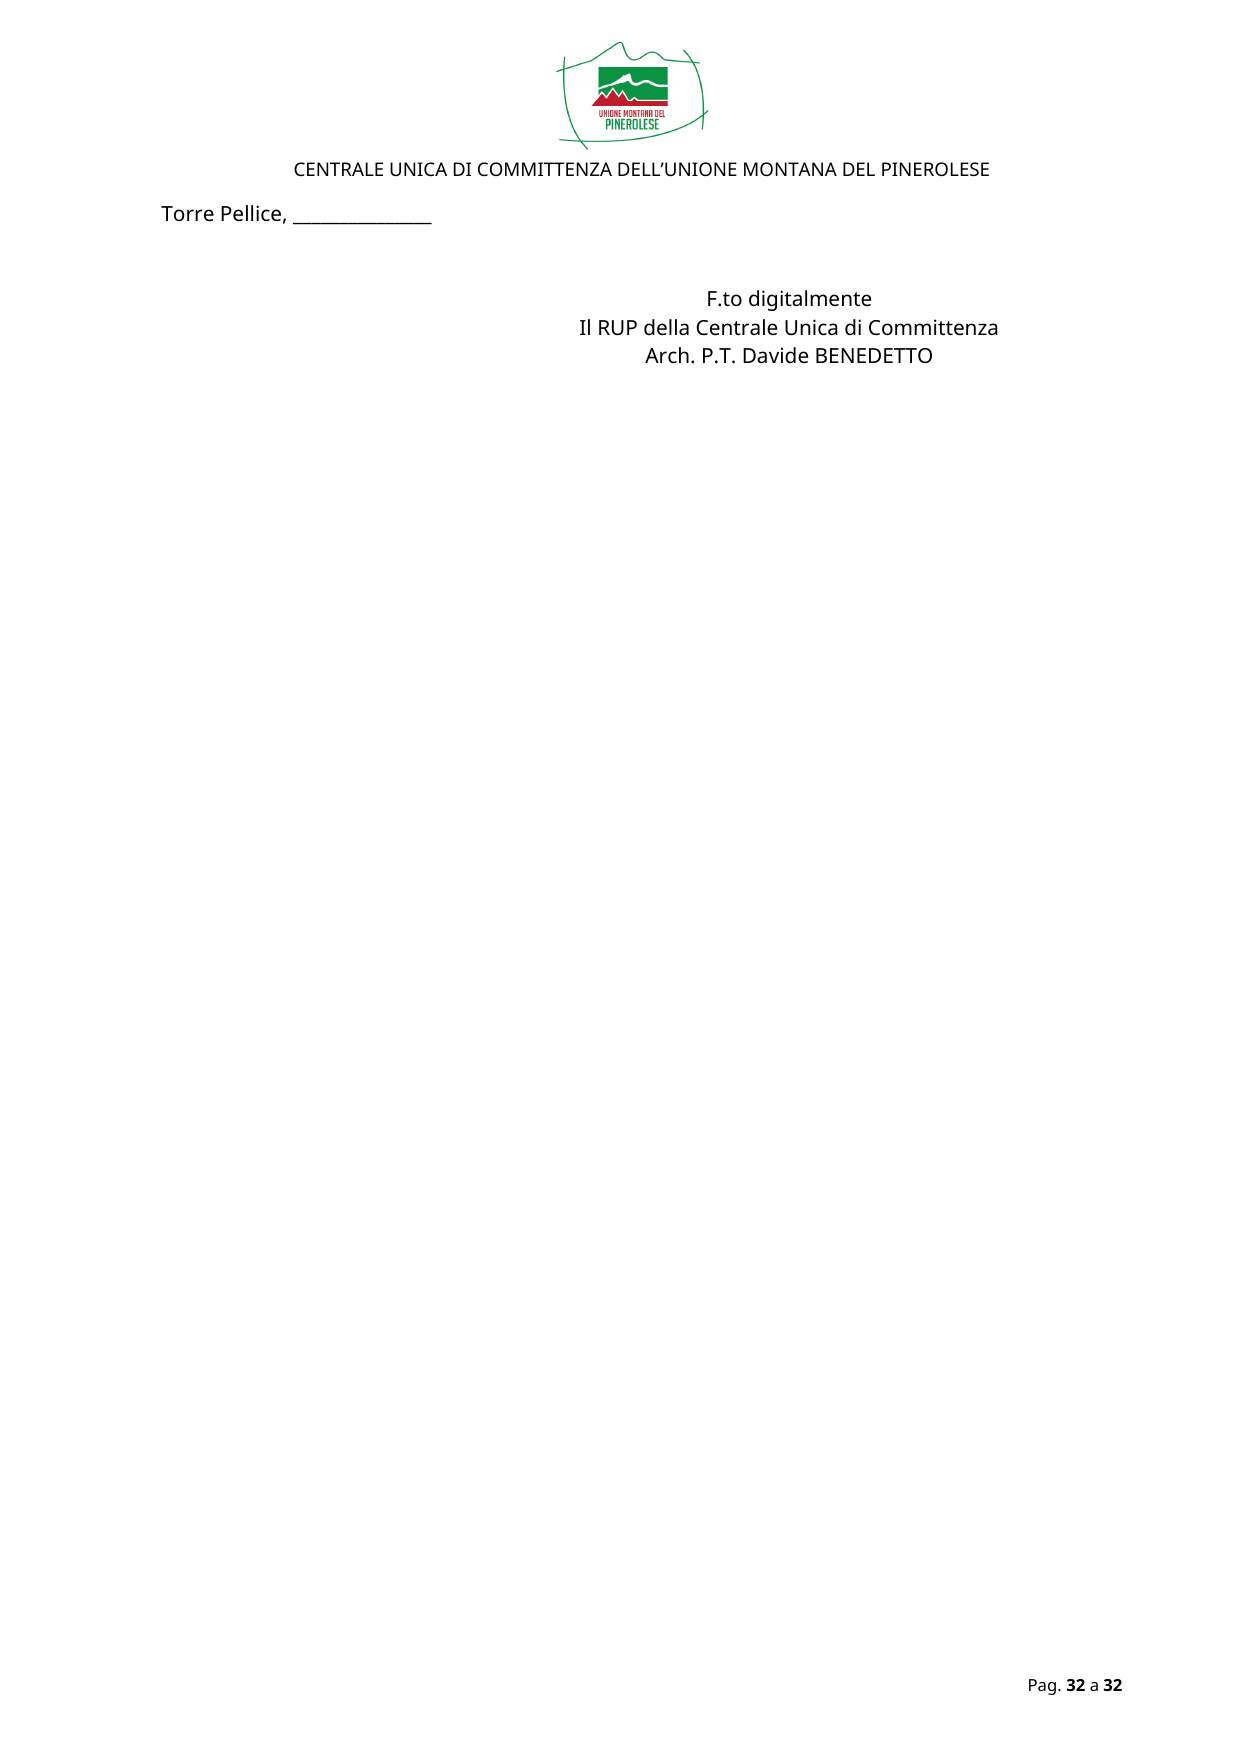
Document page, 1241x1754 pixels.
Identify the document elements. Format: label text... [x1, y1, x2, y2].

text Arch. P.T. Davide BENEDETTO [456, 341, 1122, 369]
text F.to digitalmente [456, 284, 1122, 313]
text Il RUP della Centrale Unica di Committenza [456, 313, 1122, 341]
text Torre Pellice, _______________ [161, 199, 1122, 227]
